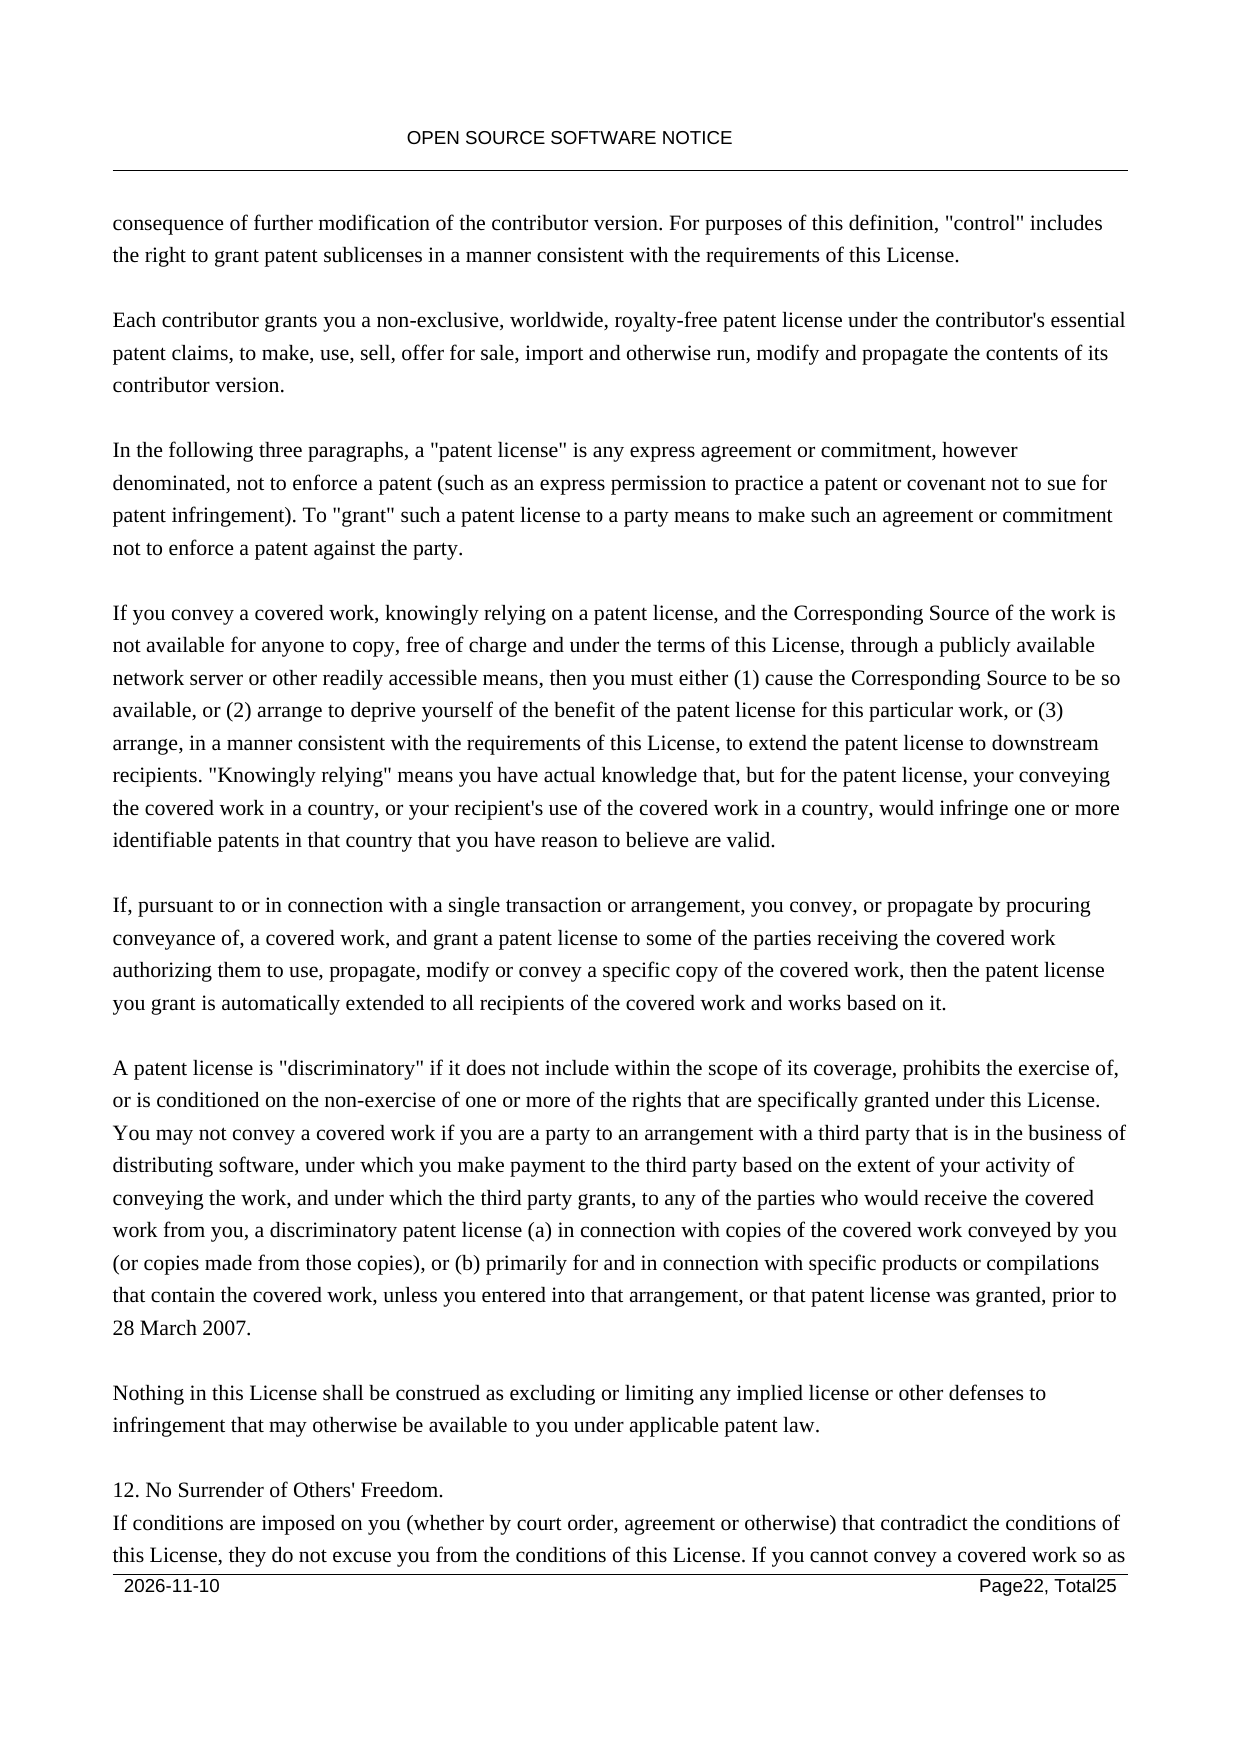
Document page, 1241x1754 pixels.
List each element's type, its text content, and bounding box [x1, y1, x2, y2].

text Nothing in this License shall be construed as excluding or limiting any implied license or other defenses to infringement that may otherwise be available to you under applicable patent law. [112, 1376, 1128, 1441]
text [112, 206, 1128, 271]
text If you convey a covered work, knowingly relying on a patent license, and the Corresponding Source of the work is not available for anyone to copy, free of charge and under the terms of this License, through a publicly available network server or other readily accessible means, then you must either (1) cause the Corresponding Source to be so available, or (2) arrange to deprive yourself of the benefit of the patent license for this particular work, or (3) arrange, in a manner consistent with the requirements of this License, to extend the patent license to downstream recipients. "Knowingly relying" means you have actual knowledge that, but for the patent license, your conveying the covered work in a country, or your recipient's use of the covered work in a country, would infringe one or more identifiable patents in that country that you have reason to believe are valid. [112, 596, 1128, 856]
text A patent license is "discriminatory" if it does not include within the scope of its coverage, prohibits the exercise of, or is conditioned on the non-exercise of one or more of the rights that are specifically granted under this License. You may not convey a covered work if you are a party to an arrangement with a third party that is in the business of distributing software, under which you make payment to the third party based on the extent of your activity of conveying the work, and under which the third party grants, to any of the parties who would receive the covered work from you, a discriminatory patent license (a) in connection with copies of the covered work conveyed by you (or copies made from those copies), or (b) primarily for and in connection with specific products or compilations that contain the covered work, unless you entered into that arrangement, or that patent license was granted, prior to 28 March 2007. [112, 1051, 1128, 1344]
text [112, 1506, 1128, 1571]
text If, pursuant to or in connection with a single transaction or arrangement, you convey, or propagate by procuring conveyance of, a covered work, and grant a patent license to some of the parties receiving the covered work authorizing them to use, propagate, modify or convey a specific copy of the covered work, then the patent license you grant is automatically extended to all recipients of the covered work and works based on it. [112, 889, 1128, 1019]
text Each contributor grants you a non-exclusive, worldwide, royalty-free patent license under the contributor's essential patent claims, to make, use, sell, offer for sale, import and otherwise run, modify and propagate the contents of its contributor version. [112, 304, 1128, 401]
text 12. No Surrender of Others' Freedom. [112, 1474, 1128, 1506]
text In the following three paragraphs, a "patent license" is any express agreement or commitment, however denominated, not to enforce a patent (such as an express permission to practice a patent or covenant not to sue for patent infringement). To "grant" such a patent license to a party means to make such an agreement or commitment not to enforce a patent against the party. [112, 434, 1128, 564]
